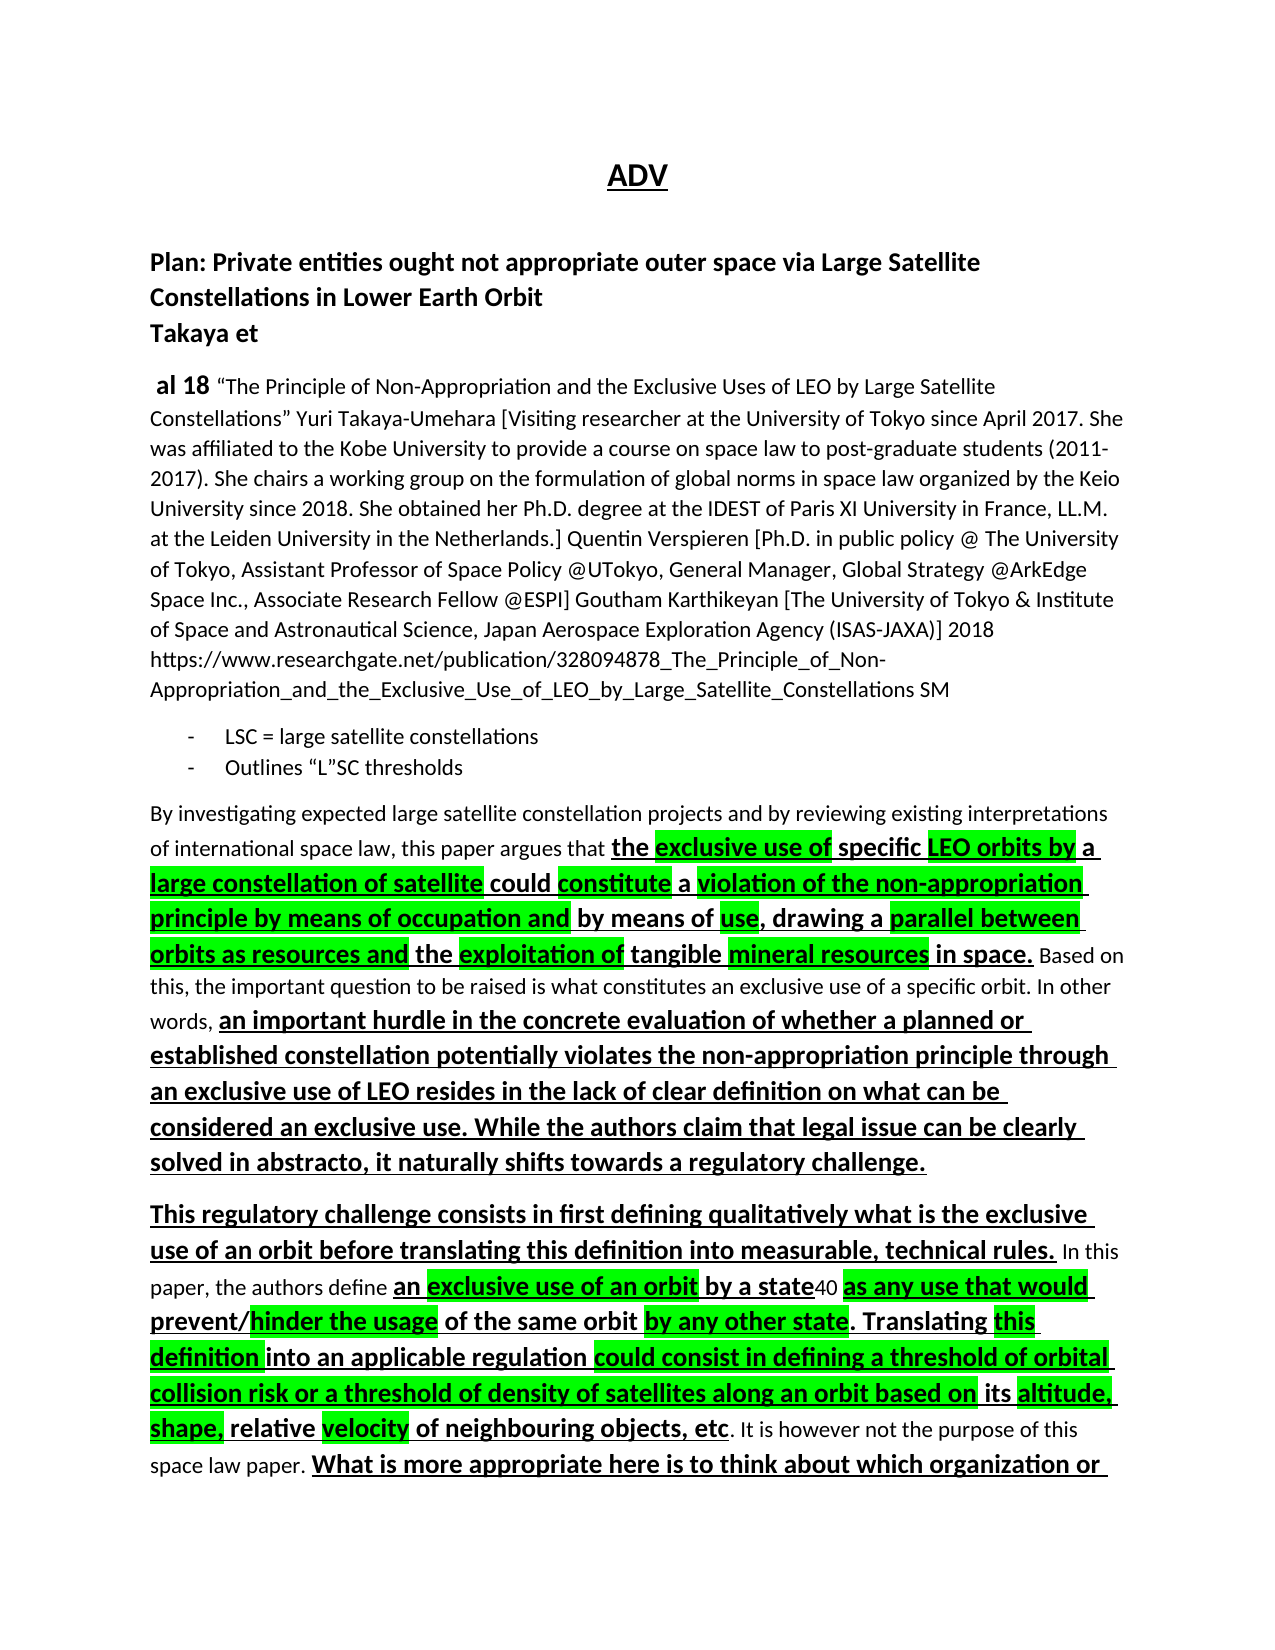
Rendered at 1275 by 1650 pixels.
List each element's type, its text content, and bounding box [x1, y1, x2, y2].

list Outlines “L”SC thresholds [187, 753, 1125, 781]
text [150, 1198, 1125, 1480]
subtitle Plan: Private entities ought not appropriate outer space via Large Satellite Constellations in Lower Earth Orbit [150, 245, 1125, 314]
list LSC = large satellite constellations [187, 722, 1125, 751]
subtitle ADV [150, 154, 1125, 195]
text Takaya et [150, 316, 1125, 349]
text al 18 “The Principle of Non-Appropriation and the Exclusive Uses of LEO by Large Satellite Constellations” Yuri Takaya-Umehara [Visiting researcher at the University of Tokyo since April 2017. She was affiliated to the Kobe University to provide a course on space law to post-graduate students (2011-2017). She chairs a working group on the formulation of global norms in space law organized by the Keio University since 2018. She obtained her Ph.D. degree at the IDEST of Paris XI University in France, LL.M. at the Leiden University in the Netherlands.] Quentin Verspieren [Ph.D. in public policy @ The University of Tokyo, Assistant Professor of Space Policy @UTokyo, General Manager, Global Strategy @ArkEdge Space Inc., Associate Research Fellow @ESPI] Goutham Karthikeyan [The University of Tokyo & Institute of Space and Astronautical Science, Japan Aerospace Exploration Agency (ISAS-JAXA)] 2018 https://www.researchgate.net/publication/328094878_The_Principle_of_Non-Appropriation_and_the_Exclusive_Use_of_LEO_by_Large_Satellite_Constellations SM [150, 368, 1125, 704]
text By investigating expected large satellite constellation projects and by reviewing existing interpretations of international space law, this paper argues that the exclusive use of specific LEO orbits by a large constellation of satellite could constitute a violation of the non-appropriation principle by means of occupation and by means of use, drawing a parallel between orbits as resources and the exploitation of tangible mineral resources in space. Based on this, the important question to be raised is what constitutes an exclusive use of a specific orbit. In other words, an important hurdle in the concrete evaluation of whether a planned or established constellation potentially violates the non-appropriation principle through an exclusive use of LEO resides in the lack of clear definition on what can be considered an exclusive use. While the authors claim that legal issue can be clearly solved in abstracto, it naturally shifts towards a regulatory challenge. [150, 799, 1125, 1178]
